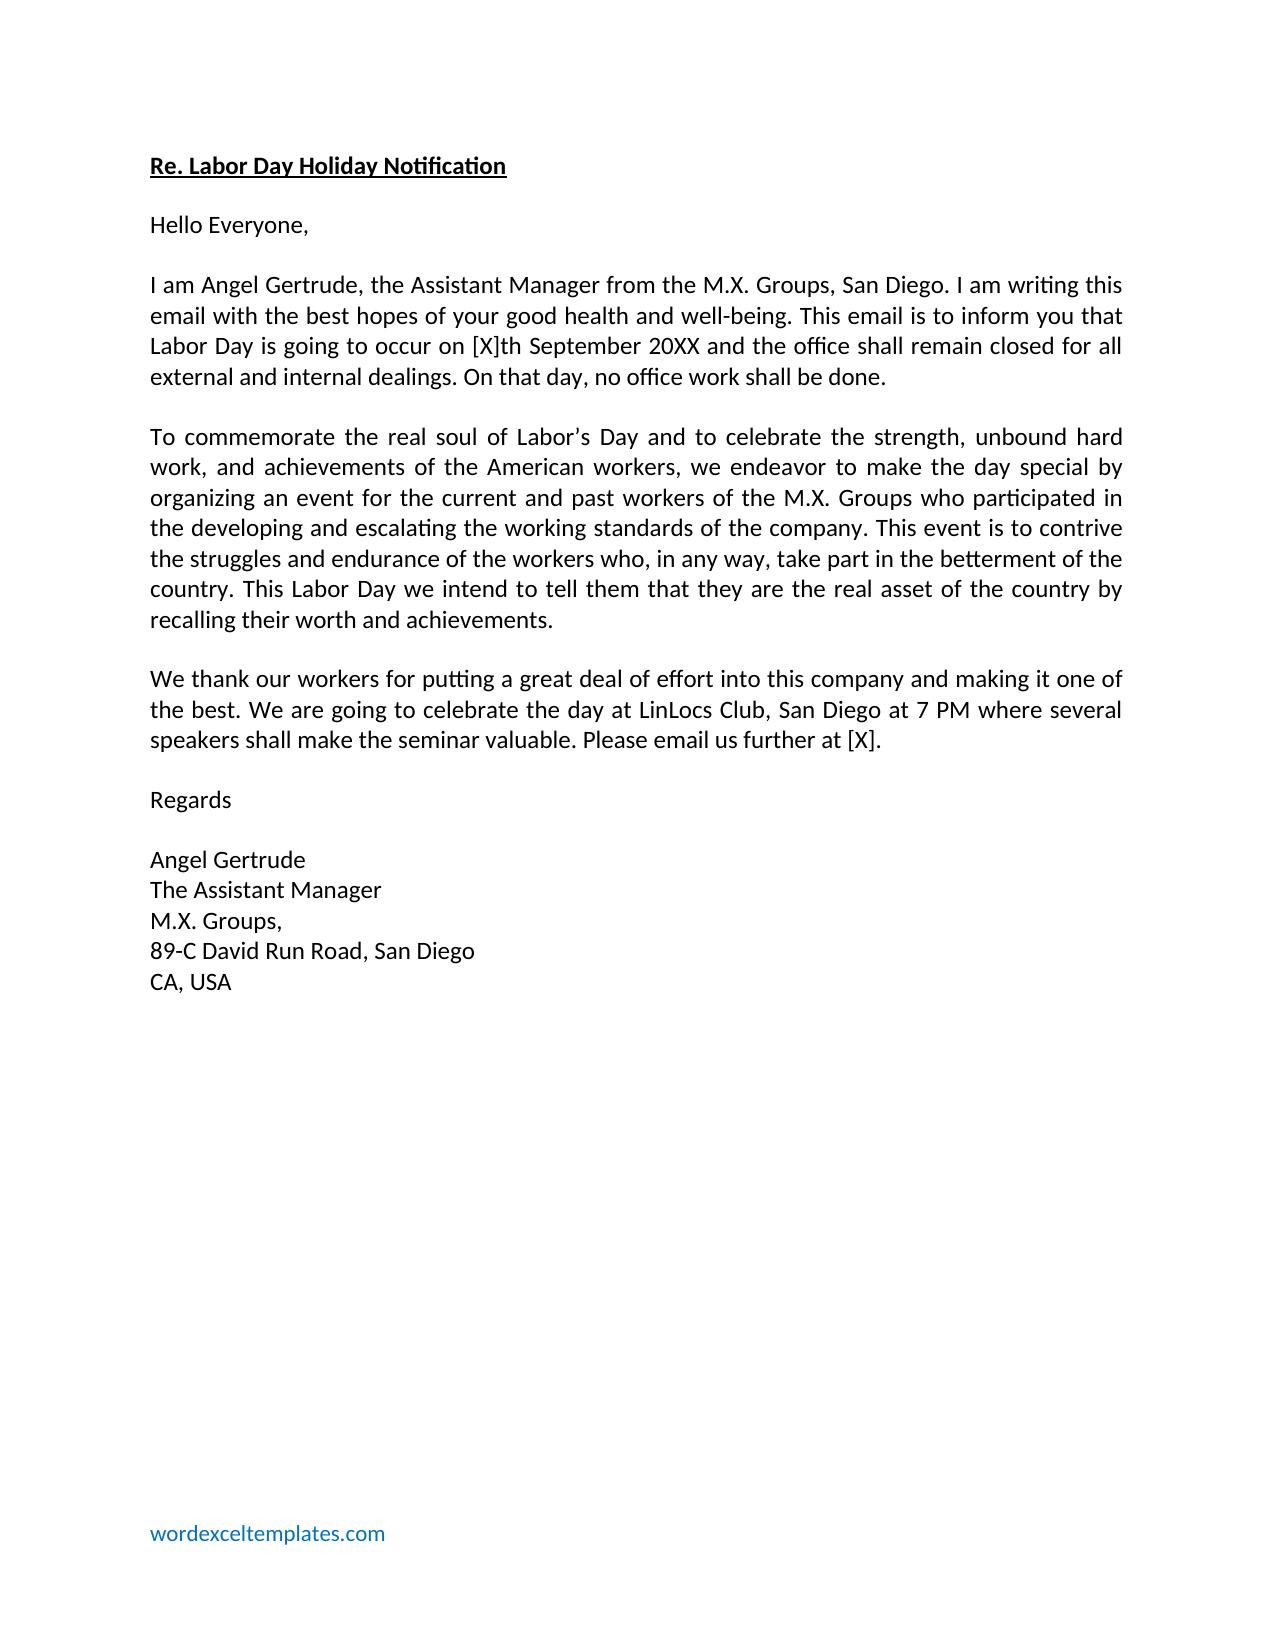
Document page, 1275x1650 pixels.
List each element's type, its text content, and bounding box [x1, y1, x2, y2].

text To commemorate the real soul of Labor’s Day and to celebrate the strength, unbound hard work, and achievements of the American workers, we endeavor to make the day special by organizing an event for the current and past workers of the M.X. Groups who participated in the developing and escalating the working standards of the company. This event is to contrive the struggles and endurance of the workers who, in any way, take part in the betterment of the country. This Labor Day we intend to tell them that they are the real asset of the country by recalling their worth and achievements. [150, 421, 1125, 634]
text We thank our workers for putting a great deal of effort into this company and making it one of the best. We are going to celebrate the day at LinLocs Club, San Diego at 7 PM where several speakers shall make the seminar valuable. Please email us further at [X]. [150, 663, 1125, 755]
text Hello Everyone, [150, 210, 1125, 240]
text I am Angel Gertrude, the Assistant Manager from the M.X. Groups, San Diego. I am writing this email with the best hopes of your good health and well-being. This email is to inform you that Labor Day is going to occur on [X]th September 20XX and the office shall remain closed for all external and internal dealings. On that day, no office work shall be done. [150, 269, 1125, 391]
text Re. Labor Day Holiday Notification [150, 150, 1125, 181]
text Regards [150, 784, 1125, 815]
text Angel Gertrude The Assistant Manager M.X. Groups, 89-C David Run Road, San Diego CA, USA [150, 844, 1125, 996]
